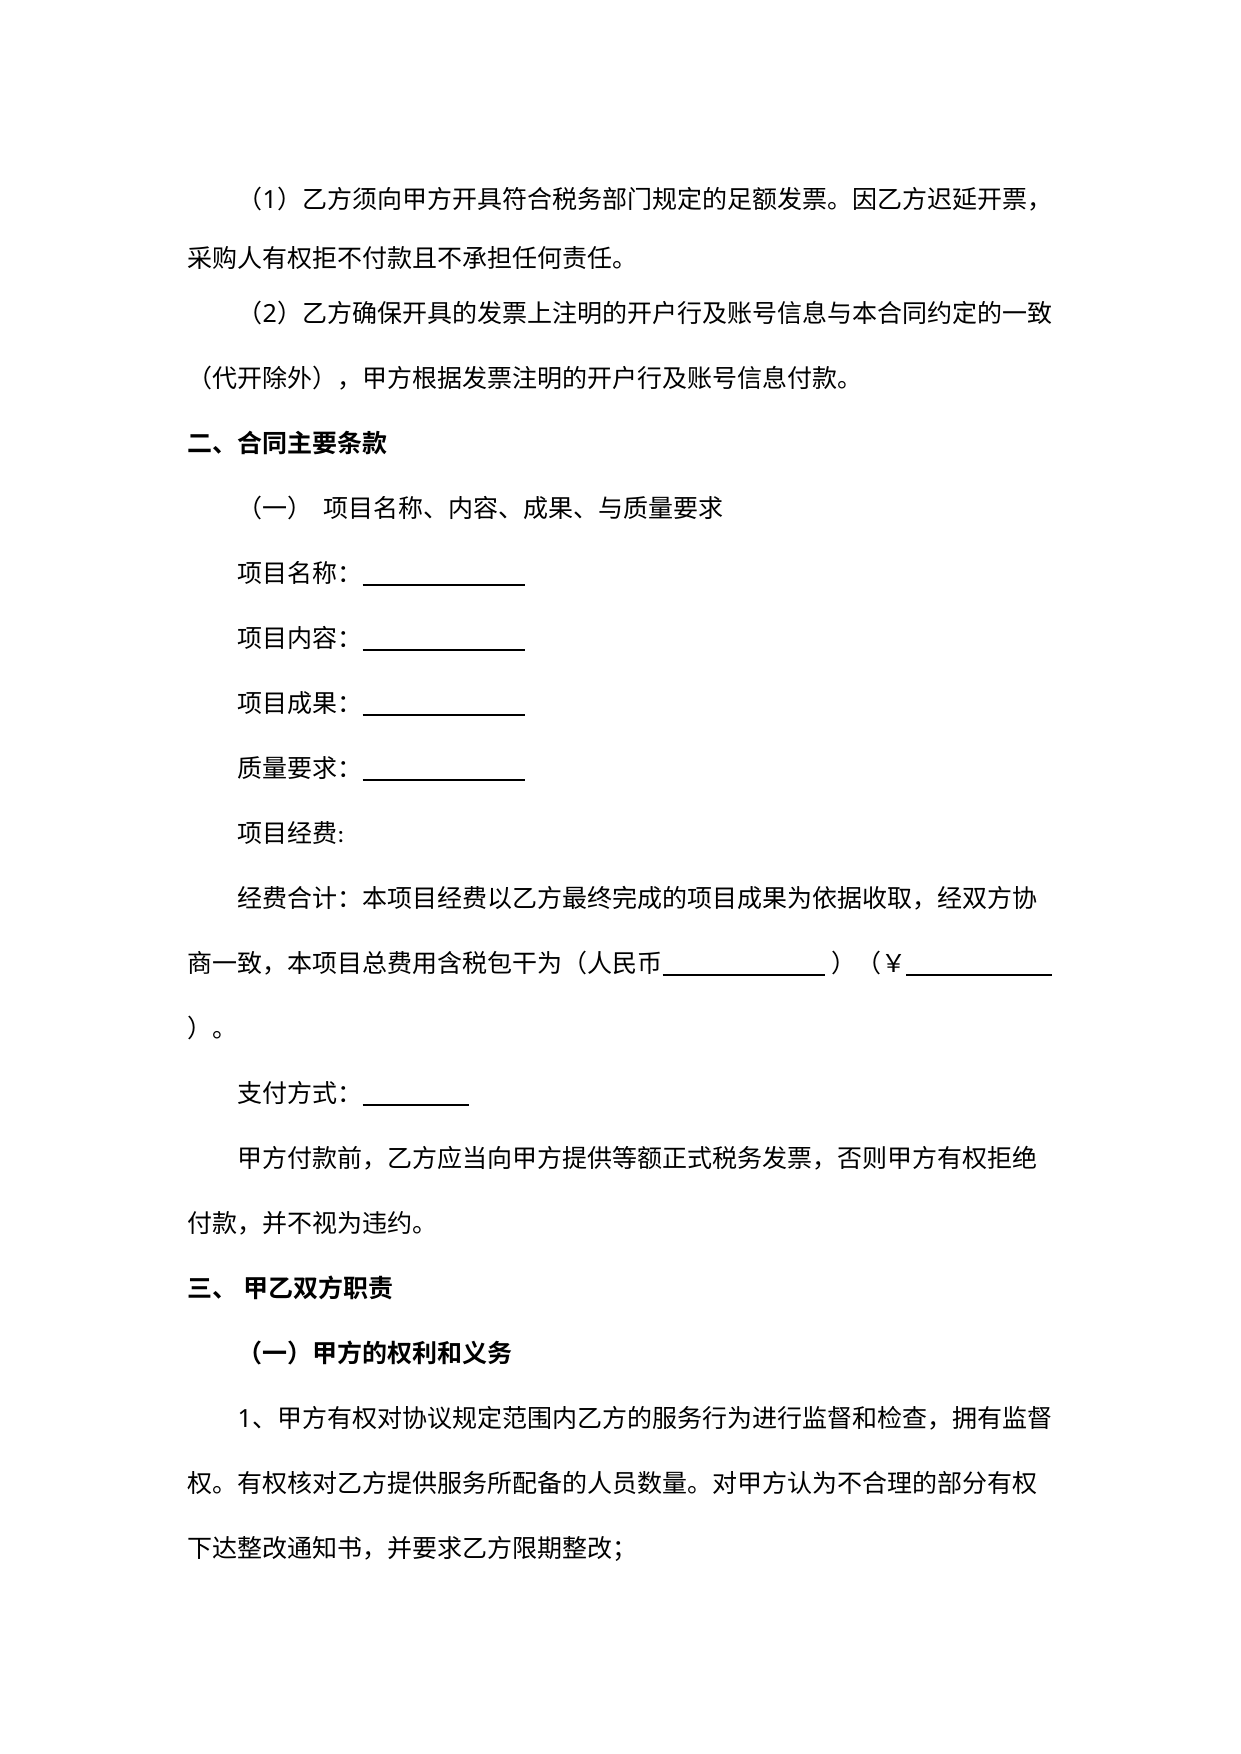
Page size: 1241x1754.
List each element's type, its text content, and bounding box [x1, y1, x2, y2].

text 项目内容： [187, 604, 1053, 669]
text 1、甲方有权对协议规定范围内乙方的服务行为进行监督和检查，拥有监督权。有权核对乙方提供服务所配备的人员数量。对甲方认为不合理的部分有权下达整改通知书，并要求乙方限期整改； [187, 1384, 1053, 1579]
text 二、合同主要条款 [187, 409, 1053, 474]
text （1）乙方须向甲方开具符合税务部门规定的足额发票。因乙方迟延开票，采购人有权拒不付款且不承担任何责任。 [187, 162, 1053, 279]
text 质量要求： [187, 734, 1053, 799]
text 项目经费: [187, 799, 1053, 864]
text 三、 甲乙双方职责 [187, 1254, 1053, 1319]
text 项目成果： [187, 669, 1053, 734]
text 项目名称： [187, 539, 1053, 604]
text 甲方付款前，乙方应当向甲方提供等额正式税务发票，否则甲方有权拒绝付款，并不视为违约。 [187, 1124, 1053, 1254]
text 支付方式： [187, 1059, 1053, 1124]
text （一）甲方的权利和义务 [187, 1319, 1053, 1384]
text （2）乙方确保开具的发票上注明的开户行及账号信息与本合同约定的一致（代开除外），甲方根据发票注明的开户行及账号信息付款。 [187, 279, 1053, 409]
text 经费合计：本项目经费以乙方最终完成的项目成果为依据收取，经双方协商一致，本项目总费用含税包干为（人民币 ）（￥ ）。 [187, 864, 1053, 1059]
text （一） 项目名称、内容、成果、与质量要求 [187, 474, 1053, 539]
